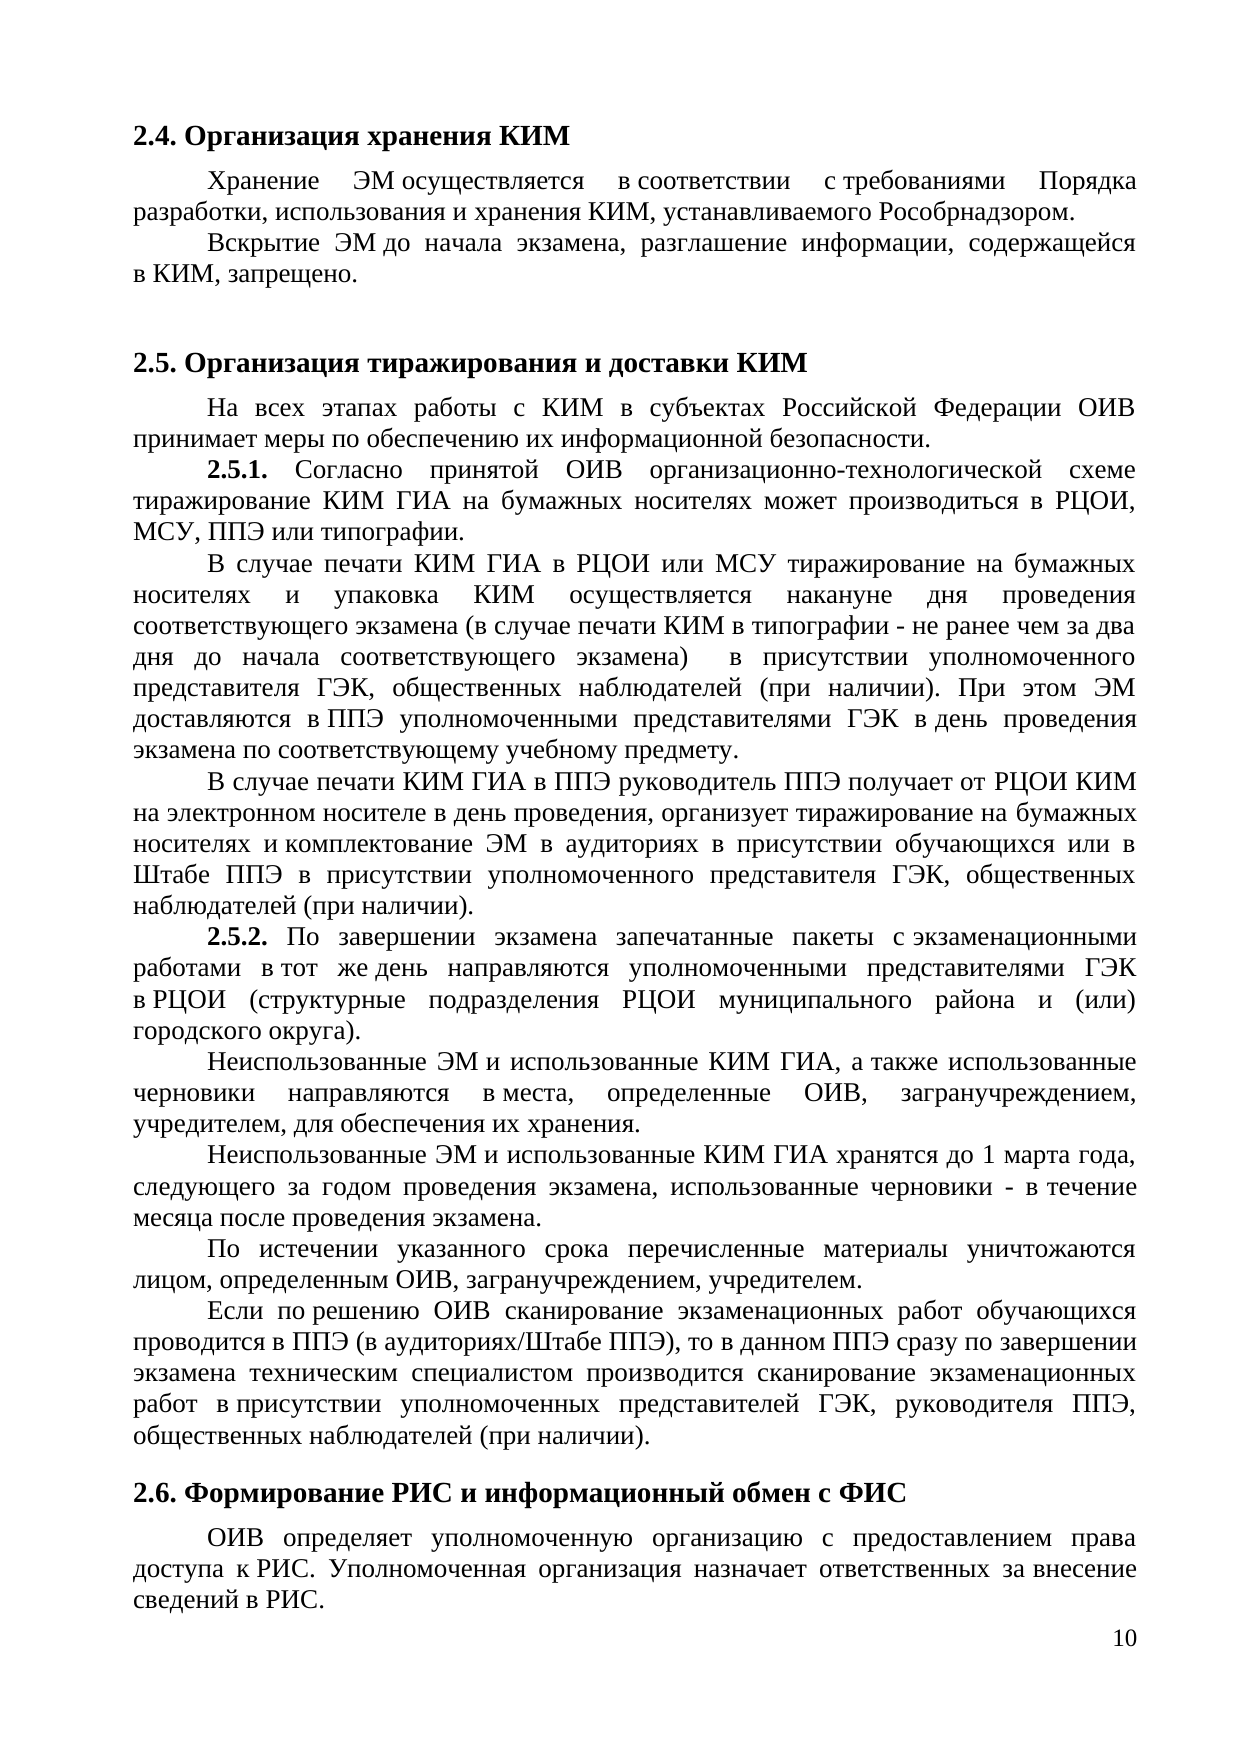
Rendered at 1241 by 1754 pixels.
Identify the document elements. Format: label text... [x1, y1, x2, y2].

text В случае печати КИМ ГИА в РЦОИ или МСУ тиражирование на бумажных носителях и упаковка КИМ осуществляется накануне дня проведения соответствующего экзамена (в случае печати КИМ в типографии - не ранее чем за два дня до начала соответствующего экзамена) в присутствии уполномоченного представителя ГЭК, общественных наблюдателей (при наличии). При этом ЭМ доставляются в ППЭ уполномоченными представителями ГЭК в день проведения экзамена по соответствующему учебному предмету. [133, 547, 1137, 765]
text ОИВ определяет уполномоченную организацию с предоставлением права доступа к РИС. Уполномоченная организация назначает ответственных за внесение сведений в РИС. [133, 1521, 1137, 1614]
text Неиспользованные ЭМ и использованные КИМ ГИА, а также использованные черновики направляются в места, определенные ОИВ, загранучреждением, учредителем, для обеспечения их хранения. [133, 1045, 1137, 1138]
text В случае печати КИМ ГИА в ППЭ руководитель ППЭ получает от РЦОИ КИМ на электронном носителе в день проведения, организует тиражирование на бумажных носителях и комплектование ЭМ в аудиториях в присутствии обучающихся или в Штабе ППЭ в присутствии уполномоченного представителя ГЭК, общественных наблюдателей (при наличии). [133, 765, 1137, 920]
text 2.5.2. По завершении экзамена запечатанные пакеты с экзаменационными работами в тот же день направляются уполномоченными представителями ГЭК в РЦОИ (структурные подразделения РЦОИ муниципального района и (или) городского округа). [133, 920, 1137, 1045]
subtitle 2.5. Организация тиражирования и доставки КИМ [133, 345, 1137, 378]
text Неиспользованные ЭМ и использованные КИМ ГИА хранятся до 1 марта года, следующего за годом проведения экзамена, использованные черновики - в течение месяца после проведения экзамена. [133, 1138, 1137, 1232]
text Хранение ЭМ осуществляется в соответствии с требованиями Порядка разработки, использования и хранения КИМ, устанавливаемого Рособрнадзором. [133, 164, 1137, 226]
subtitle 2.4. Организация хранения КИМ [133, 118, 1137, 152]
text Вскрытие ЭМ до начала экзамена, разглашение информации, содержащейся в КИМ, запрещено. [133, 226, 1137, 289]
text Если по решению ОИВ сканирование экзаменационных работ обучающихся проводится в ППЭ (в аудиториях/Штабе ППЭ), то в данном ППЭ сразу по завершении экзамена техническим специалистом производится сканирование экзаменационных работ в присутствии уполномоченных представителей ГЭК, руководителя ППЭ, общественных наблюдателей (при наличии). [133, 1294, 1137, 1450]
text По истечении указанного срока перечисленные материалы уничтожаются лицом, определенным ОИВ, загранучреждением, учредителем. [133, 1232, 1137, 1294]
subtitle 2.6. Формирование РИС и информационный обмен с ФИС [133, 1475, 1137, 1508]
text На всех этапах работы с КИМ в субъектах Российской Федерации ОИВ принимает меры по обеспечению их информационной безопасности. [133, 391, 1137, 453]
text 2.5.1. Согласно принятой ОИВ организационно-технологической схеме тиражирование КИМ ГИА на бумажных носителях может производиться в РЦОИ, МСУ, ППЭ или типографии. [133, 453, 1137, 547]
